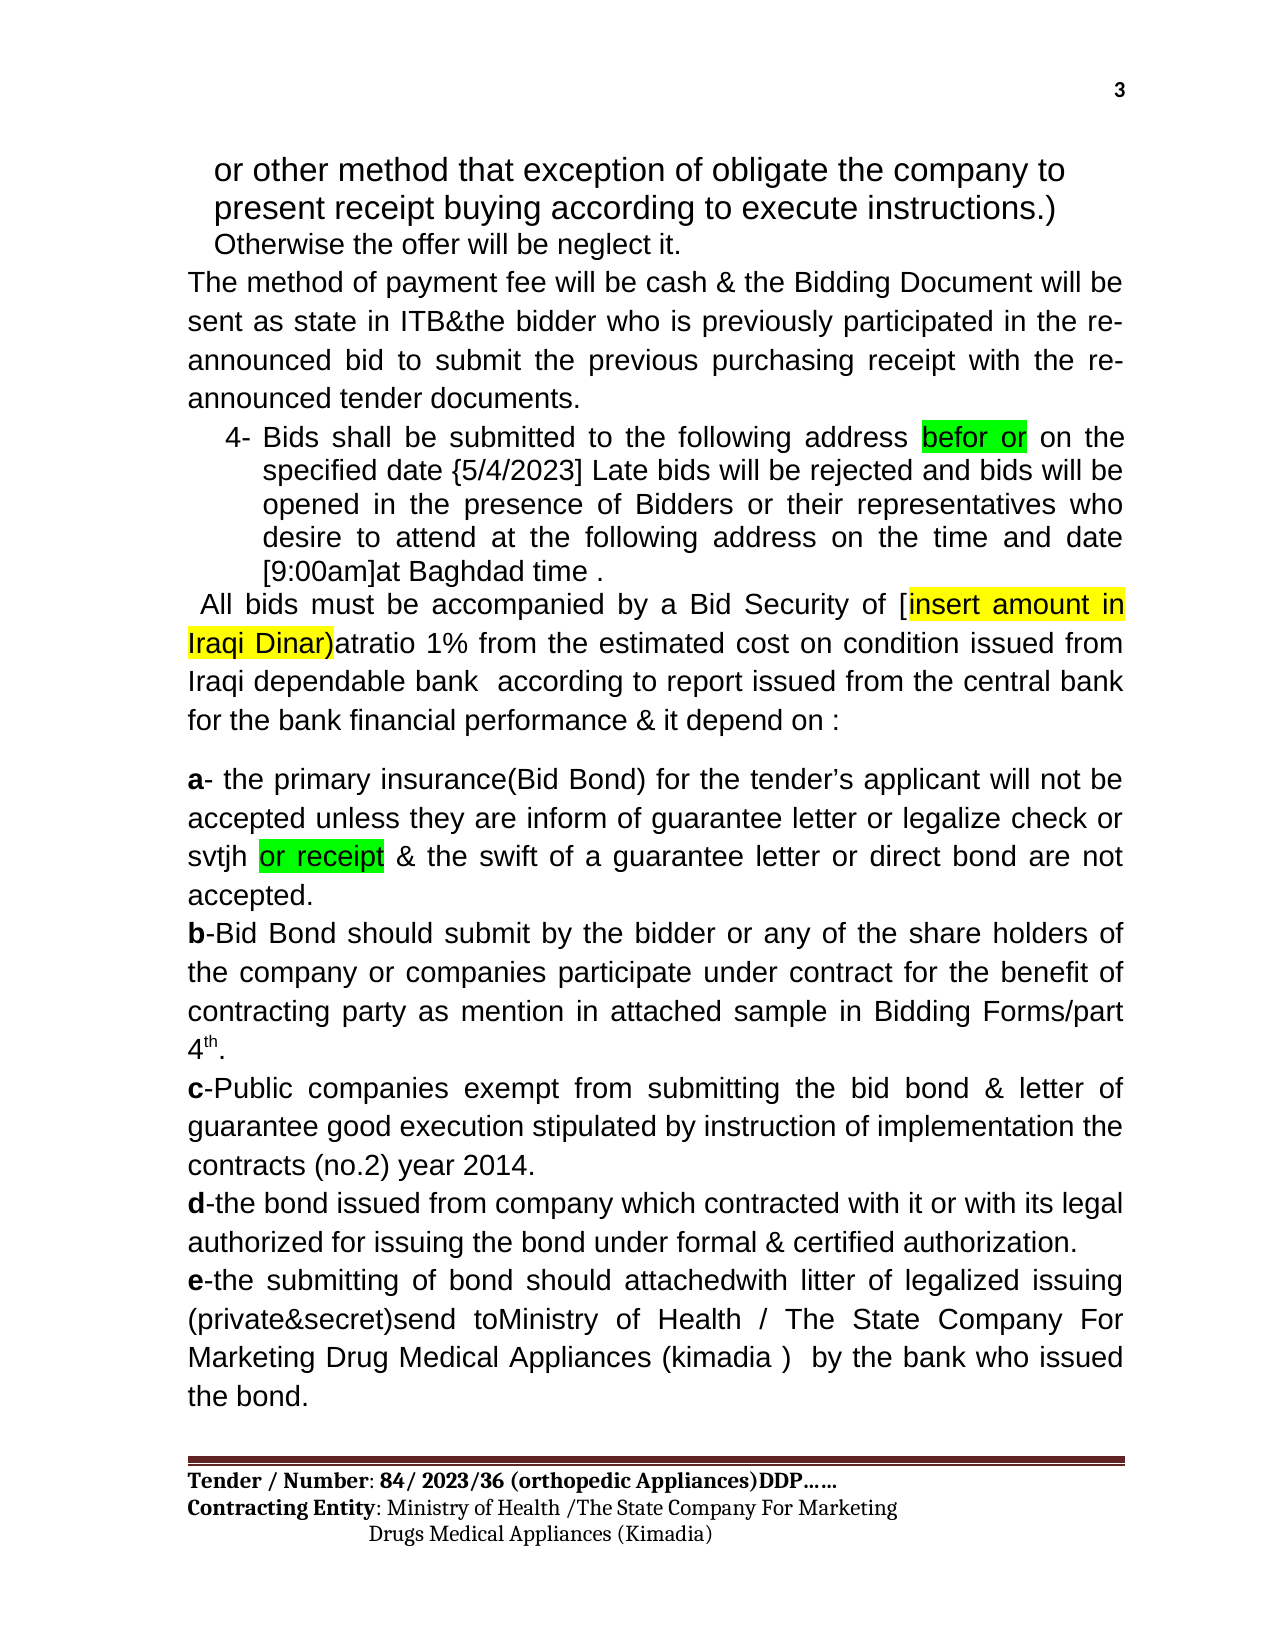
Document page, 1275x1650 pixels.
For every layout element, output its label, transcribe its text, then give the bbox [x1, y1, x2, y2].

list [176, 150, 1099, 227]
text Otherwise the offer will be neglect it. [214, 227, 1099, 260]
text All bids must be accompanied by a Bid Security of [insert amount in Iraqi Dinar)atratio 1% from the estimated cost on condition issued from Iraqi dependable bank according to report issued from the central bank for the bank financial performance & it depend on : [187, 587, 1125, 736]
text d-the bond issued from company which contracted with it or with its legal authorized for issuing the bond under formal & certified authorization. [187, 1186, 1125, 1258]
text e-the submitting of bond should attachedwith litter of legalized issuing (private&secret)send toMinistry of Health / The State Company For Marketing Drug Medical Appliances (kimadia ) by the bank who issued the bond. [187, 1263, 1125, 1412]
text a- the primary insurance(Bid Bond) for the tender’s applicant will not be accepted unless they are inform of guarantee letter or legalize check or svtjh or receipt & the swift of a guarantee letter or direct bond are not accepted. [187, 762, 1125, 911]
text c-Public companies exempt from submitting the bid bond & letter of guarantee good execution stipulated by instruction of implementation the contracts (no.2) year 2014. [187, 1071, 1125, 1181]
text b-Bid Bond should submit by the bidder or any of the share holders of the company or companies participate under contract for the benefit of contracting party as mention in attached sample in Bidding Forms/part 4th. [187, 916, 1125, 1066]
list Bids shall be submitted to the following address befor or on the specified date {5/4/2023] Late bids will be rejected and bids will be opened in the presence of Bidders or their representatives who desire to attend at the following address on the time and date [9:00am]at Baghdad time . [225, 419, 1125, 587]
text The method of payment fee will be cash & the Bidding Document will be sent as state in ITB&the bidder who is previously participated in the re-announced bid to submit the previous purchasing receipt with the re-announced tender documents. [187, 265, 1125, 414]
